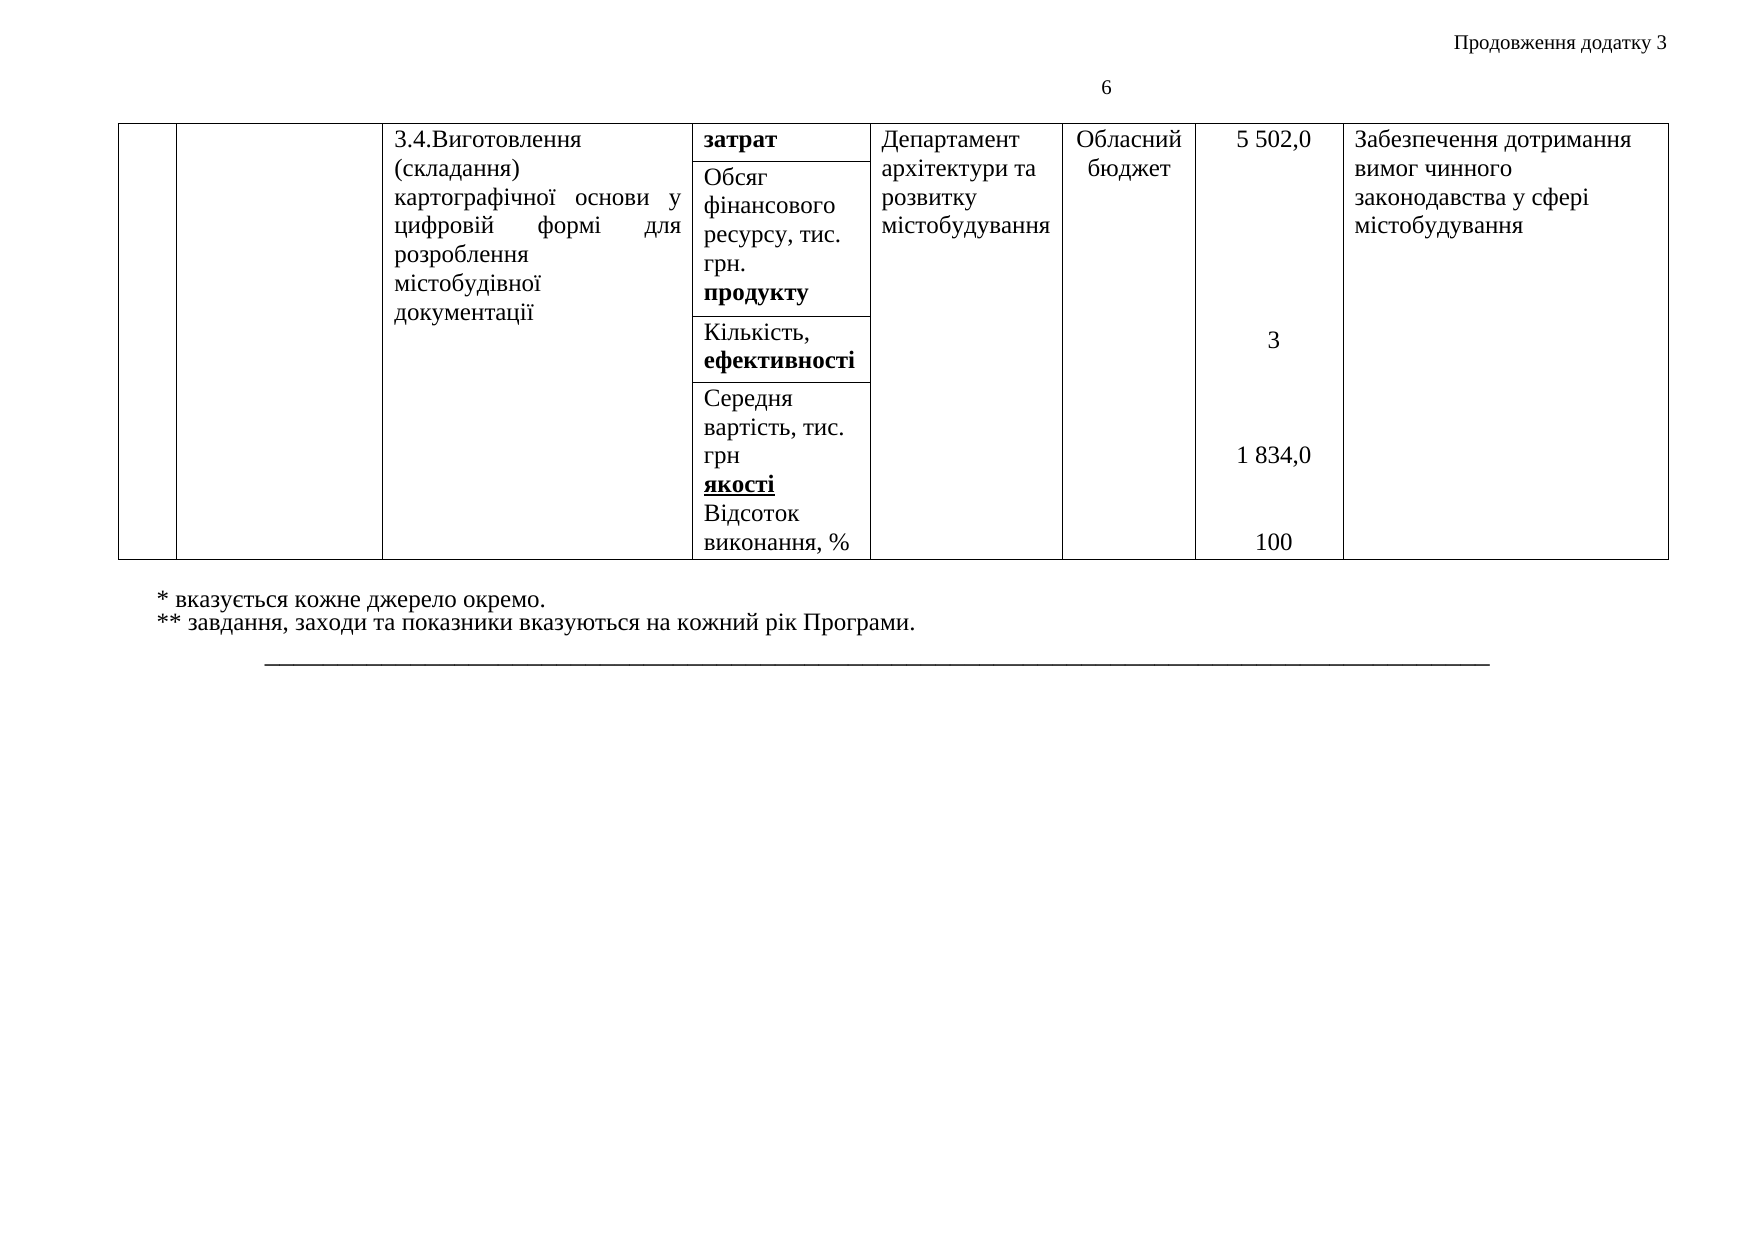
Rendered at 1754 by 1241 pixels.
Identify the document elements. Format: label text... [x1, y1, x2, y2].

table_cell затрат [693, 124, 870, 161]
table_cell [177, 124, 382, 559]
table_cell Забезпечення дотримання вимог чинного законодавства у сфері містобудування [1344, 124, 1668, 559]
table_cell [871, 124, 1062, 559]
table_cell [693, 162, 870, 316]
text ** завдання, заходи та показники вказуються на кожний рік Програми. [156, 612, 1665, 635]
table_cell Обласний бюджет [1063, 124, 1195, 559]
table_cell Кількість, ефективності [693, 317, 870, 382]
text ____________________________________________________________________________________ [89, 635, 1665, 668]
table_cell [119, 124, 176, 559]
text * вказується кожне джерело окремо. [156, 589, 1665, 612]
table_cell 3.4.Виготовлення (складання) картографічної основи у цифровій формі для розроблення містобудівної документації [383, 124, 692, 559]
table_cell 5 502,0 3 1 834,0 100 [1196, 124, 1343, 559]
table_cell Середня вартість, тис. грн якості Відсоток виконання, % [693, 383, 870, 559]
